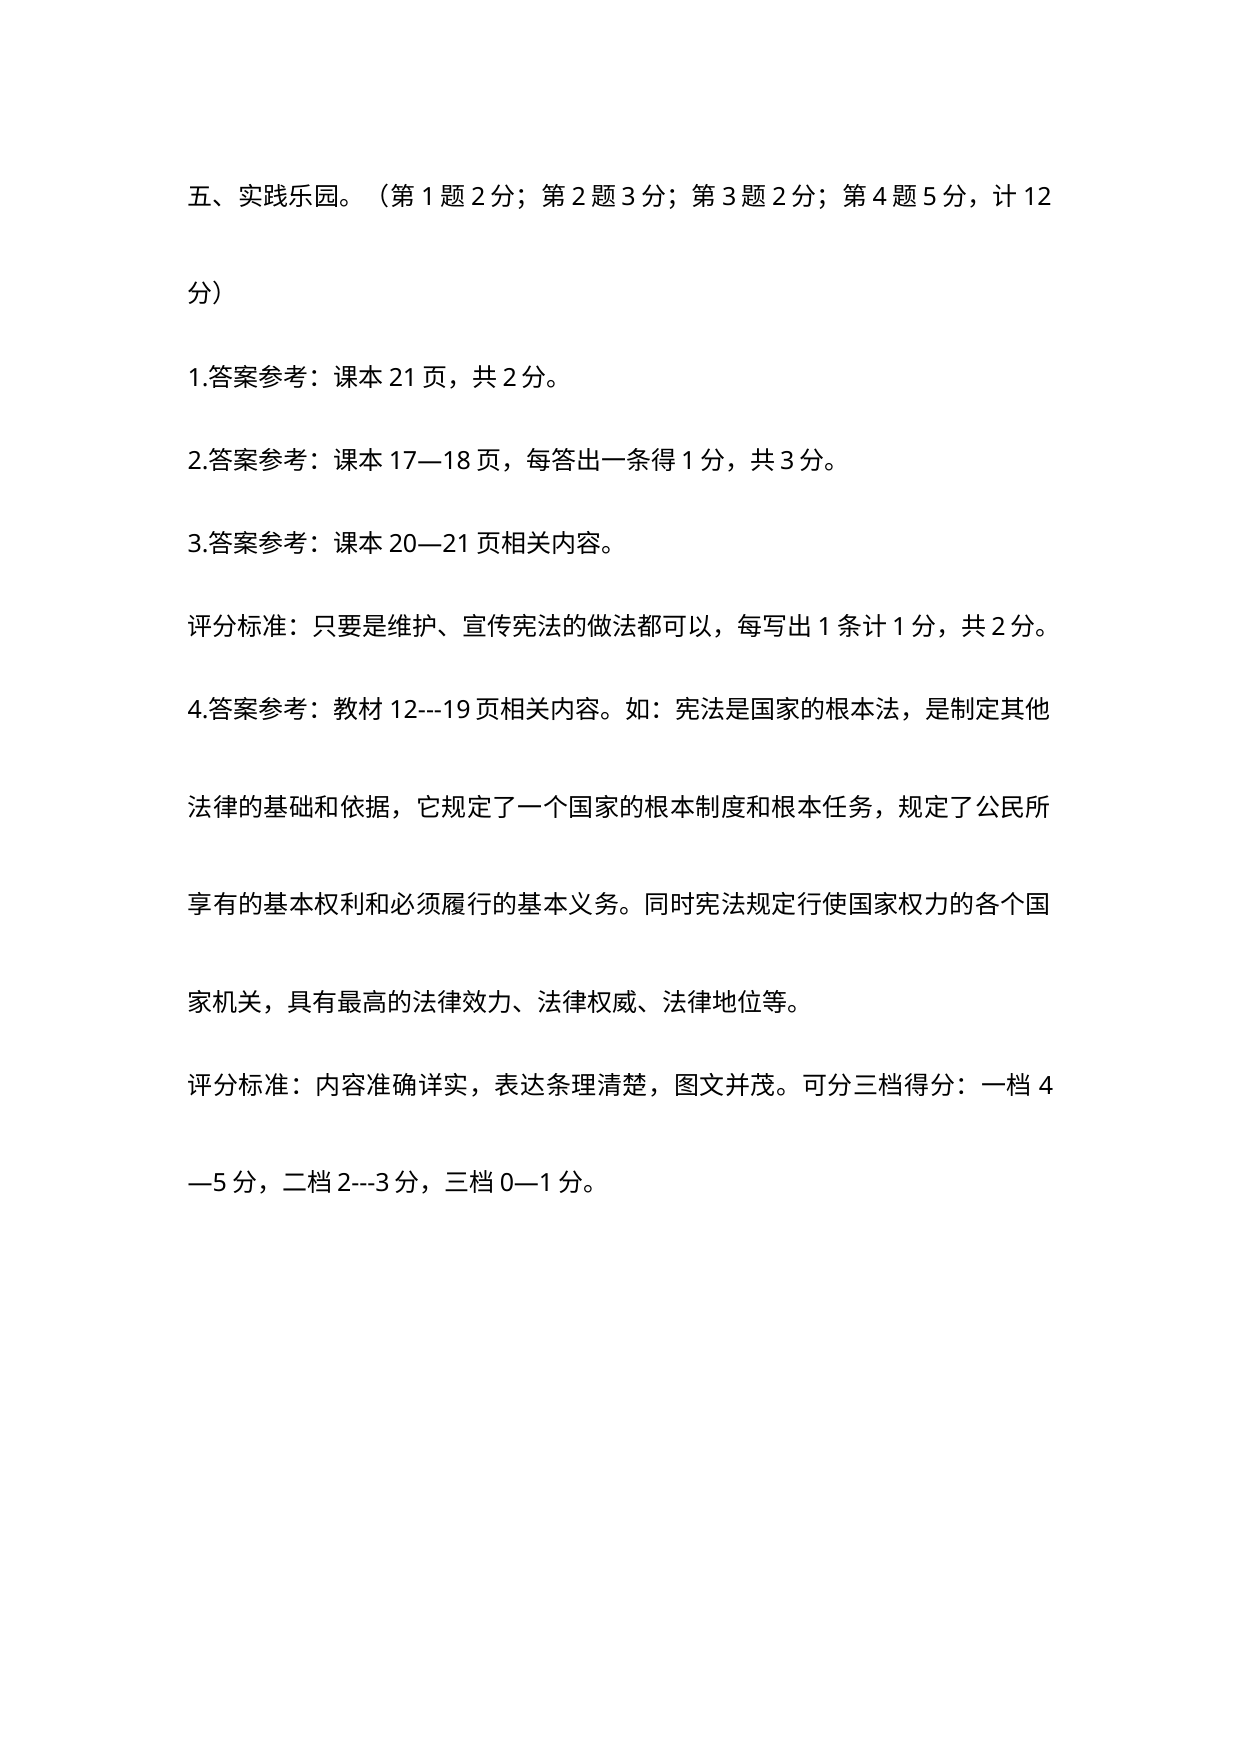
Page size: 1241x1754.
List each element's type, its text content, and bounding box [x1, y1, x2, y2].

text 4.答案参考：教材12---19页相关内容。如：宪法是国家的根本法，是制定其他法律的基础和依据，它规定了一个国家的根本制度和根本任务，规定了公民所享有的基本权利和必须履行的基本义务。同时宪法规定行使国家权力的各个国家机关，具有最高的法律效力、法律权威、法律地位等。 [187, 675, 1053, 1033]
text 2.答案参考：课本17—18页，每答出一条得1分，共3分。 [187, 426, 1053, 491]
text 3.答案参考：课本20—21页相关内容。 [187, 509, 1053, 574]
text 评分标准：只要是维护、宣传宪法的做法都可以，每写出1条计1分，共2分。 [187, 592, 1053, 657]
text 1.答案参考：课本21页，共2分。 [187, 343, 1053, 408]
text 五、实践乐园。（第1题2分；第2题3分；第3题2分；第4题5分，计12分） [187, 162, 1053, 324]
text 评分标准：内容准确详实，表达条理清楚，图文并茂。可分三档得分：一档4—5分，二档2---3分，三档0—1分。 [187, 1051, 1053, 1213]
